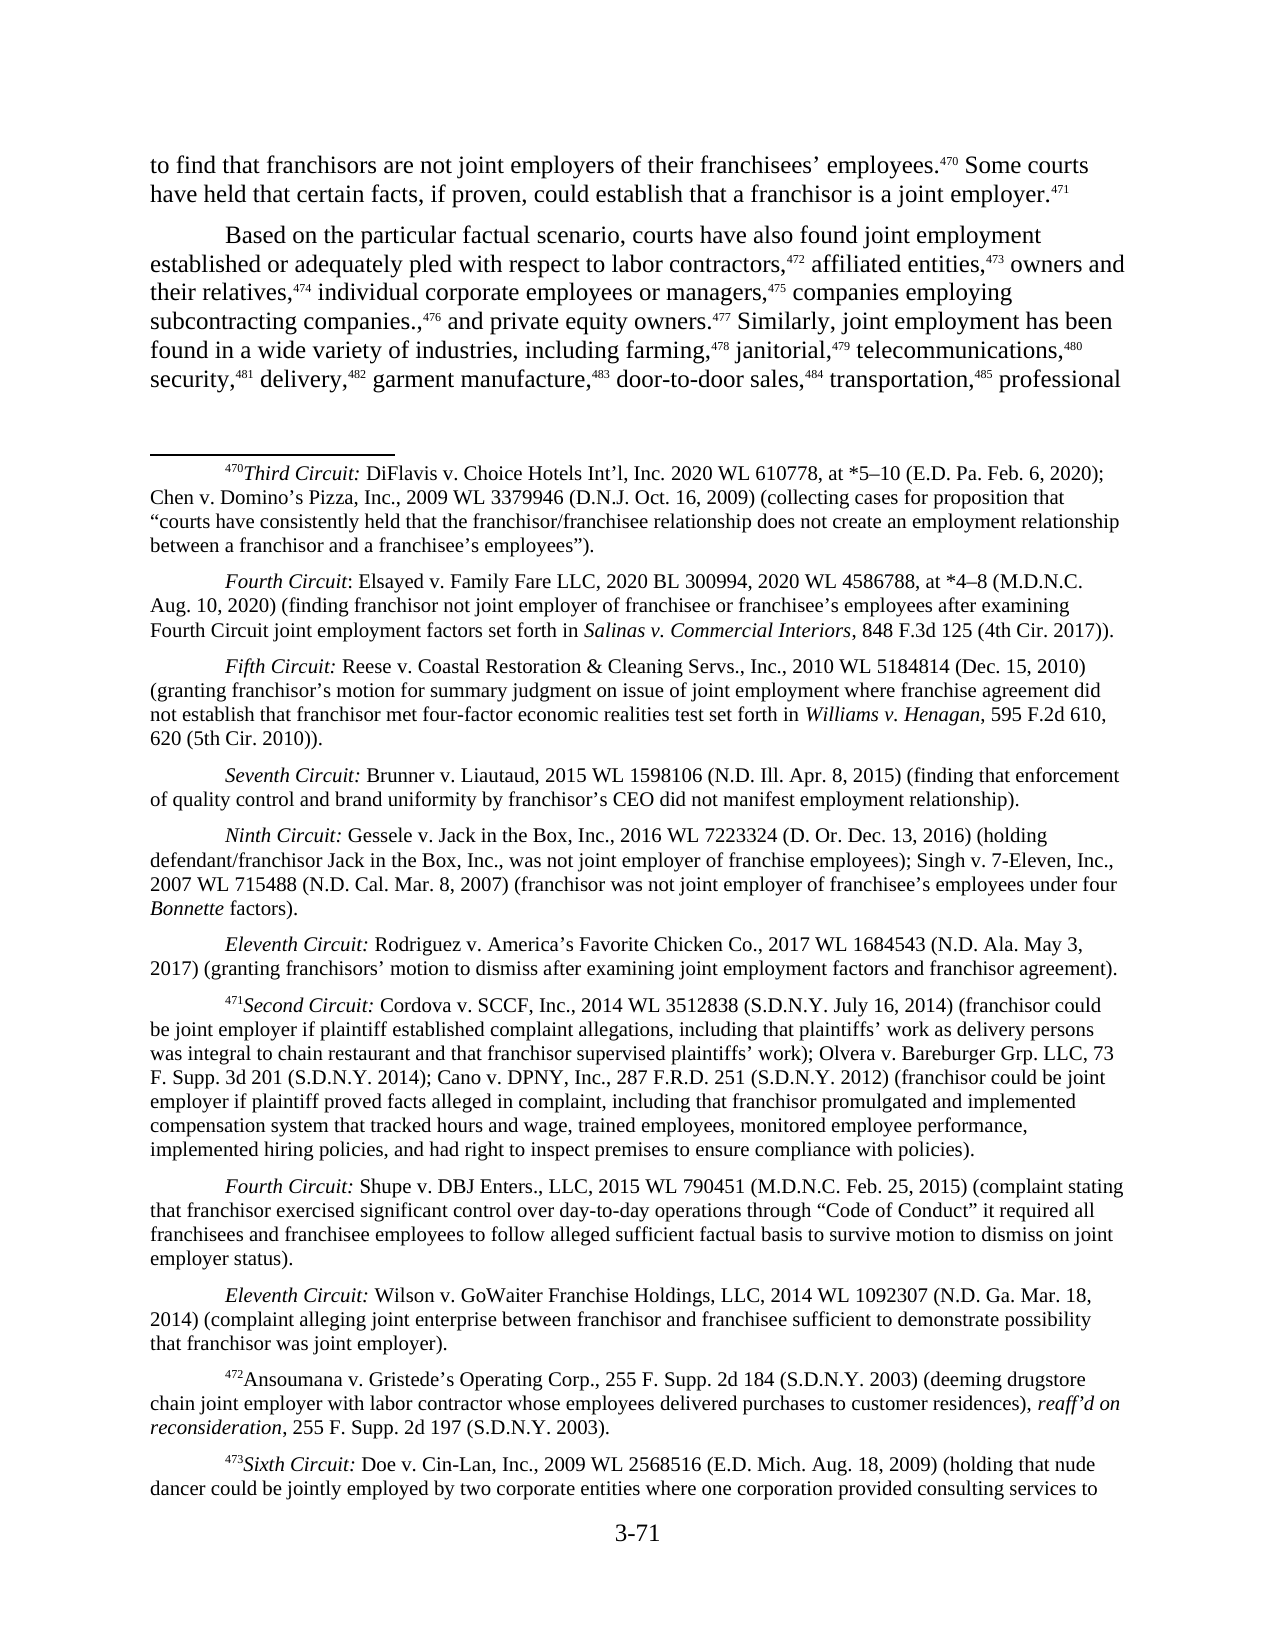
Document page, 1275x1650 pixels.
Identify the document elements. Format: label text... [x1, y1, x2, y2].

text Based on the particular factual scenario, courts have also found joint employment established or adequately pled with respect to labor contractors, affiliated entities, owners and their relatives, individual corporate employees or managers, companies employing subcontracting companies., and private equity owners. Similarly, joint employment has been found in a wide variety of industries, including farming, janitorial, telecommunications, security, delivery, garment manufacture, door-to-door sales, transportation, professional and college sports, and home health care. Based on the facts, other courts have failed to find joint employer status with respect to franchisors, payroll companies, general contractors, related entities, individual corporate officials or managers, owners and their relatives, and companies employing subcontractors. Courts have found no joint employment relationship in a variety of industries, including farm work, telecommunications/cable installation, home care, security guards, janitorial/maintenance, delivery services, government agencies, political campaigns, and colleges and universities student-athletes did not attend. [150, 220, 1125, 392]
text The issue of joint employment has arisen in a variety of situations, resolution of which depends on the facts. For example, although the Fifth Circuit has stated, “[w]e do not suggest that franchisors can never qualify as the FLSA employer for a franchisee’s employees,” it held that a specific employee “failed to produce legally sufficient evidence to satisfy the economic reality test.” Other courts have also relied on various permutations of an economic reality test to find that franchisors are not joint employers of their franchisees’ employees. Some courts have held that certain facts, if proven, could establish that a franchisor is a joint employer. [150, 150, 1125, 207]
